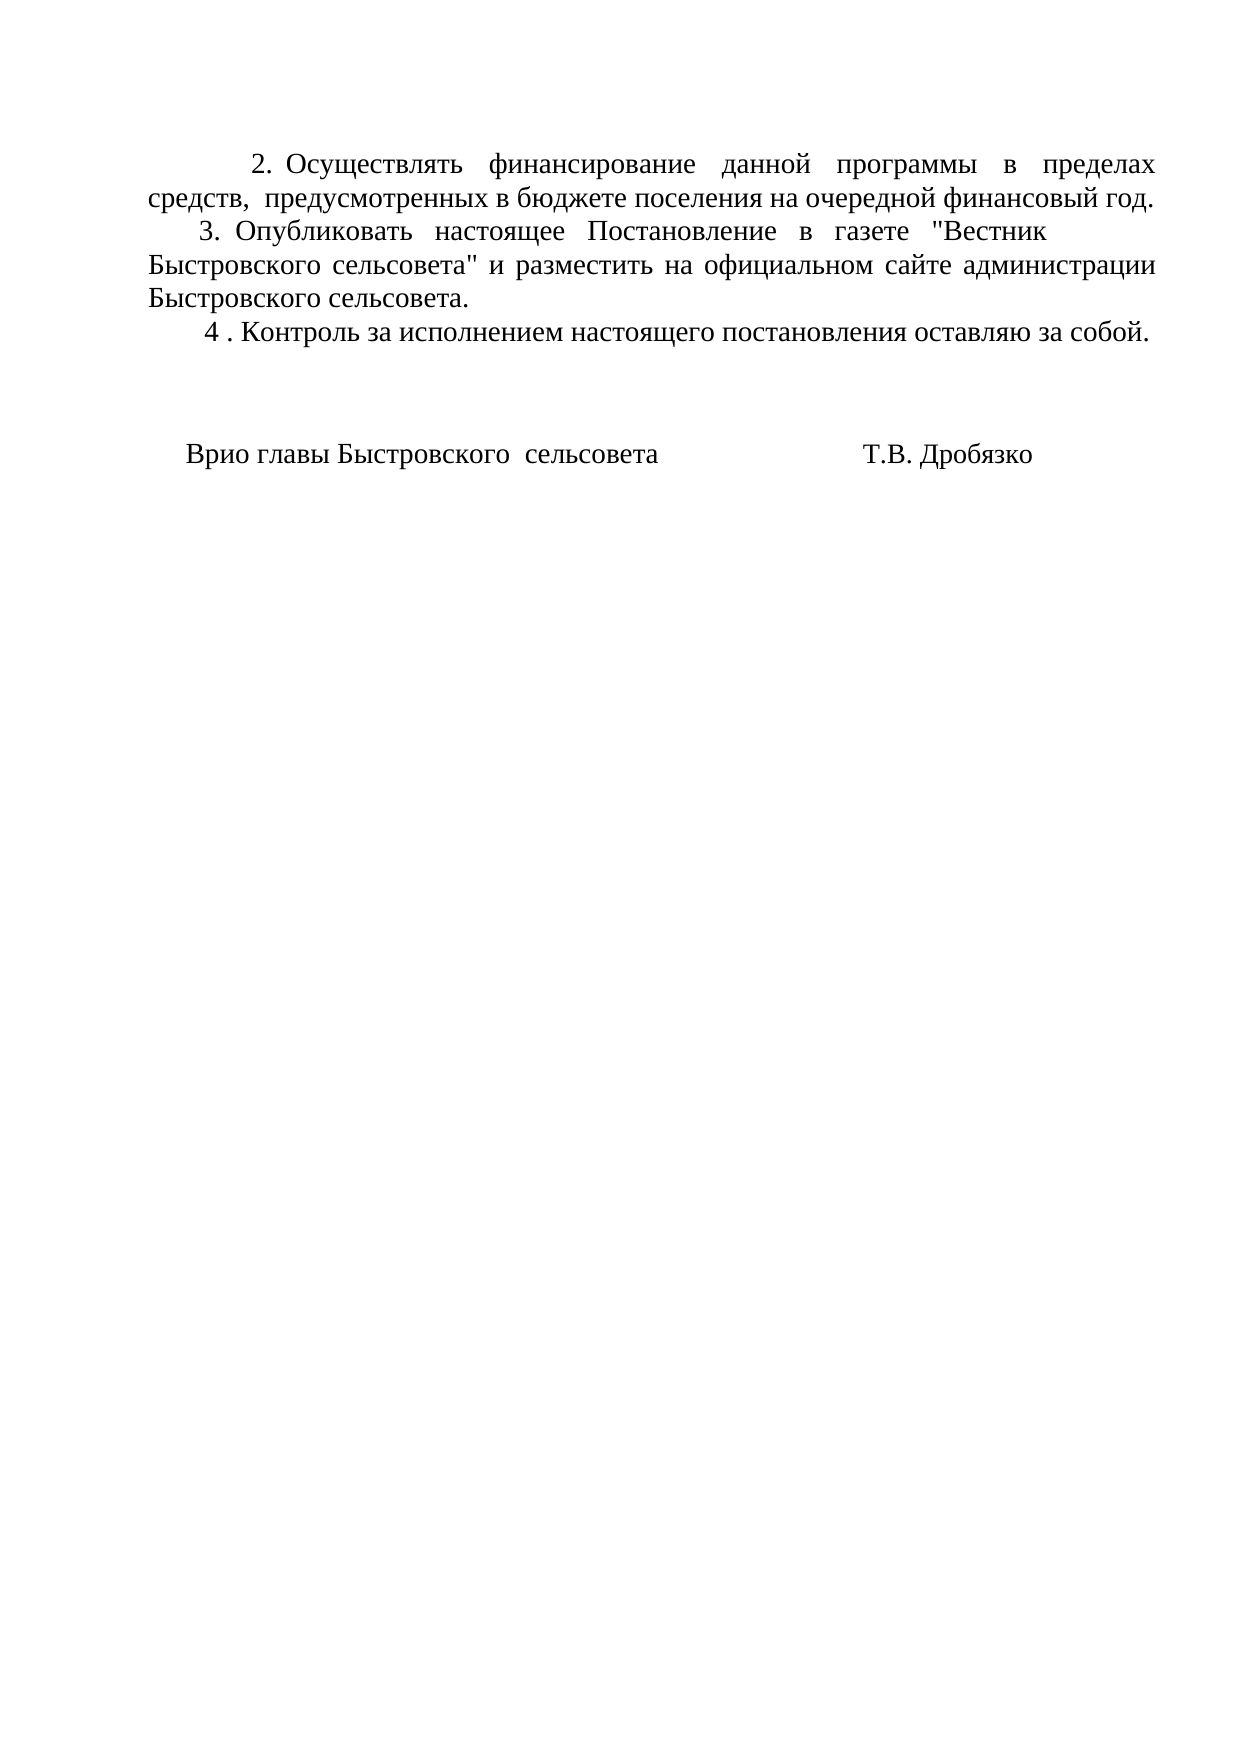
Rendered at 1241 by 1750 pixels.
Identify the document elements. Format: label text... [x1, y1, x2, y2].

text 4 . Контроль за исполнением настоящего постановления оставляю за собой. [204, 314, 1157, 348]
text 3. Опубликовать настоящее Постановление в газете "Вестник [148, 213, 1157, 247]
text 2. Осуществлять финансирование данной программы в пределах средств, предусмотренных в бюджете поселения на очередной финансовый год. [148, 147, 1157, 213]
text Врио главы Быстровского сельсовета Т.В. Дробязко [185, 436, 1157, 469]
text Быстровского сельсовета" и разместить на официальном сайте администрации Быстровского сельсовета. [148, 247, 1157, 314]
